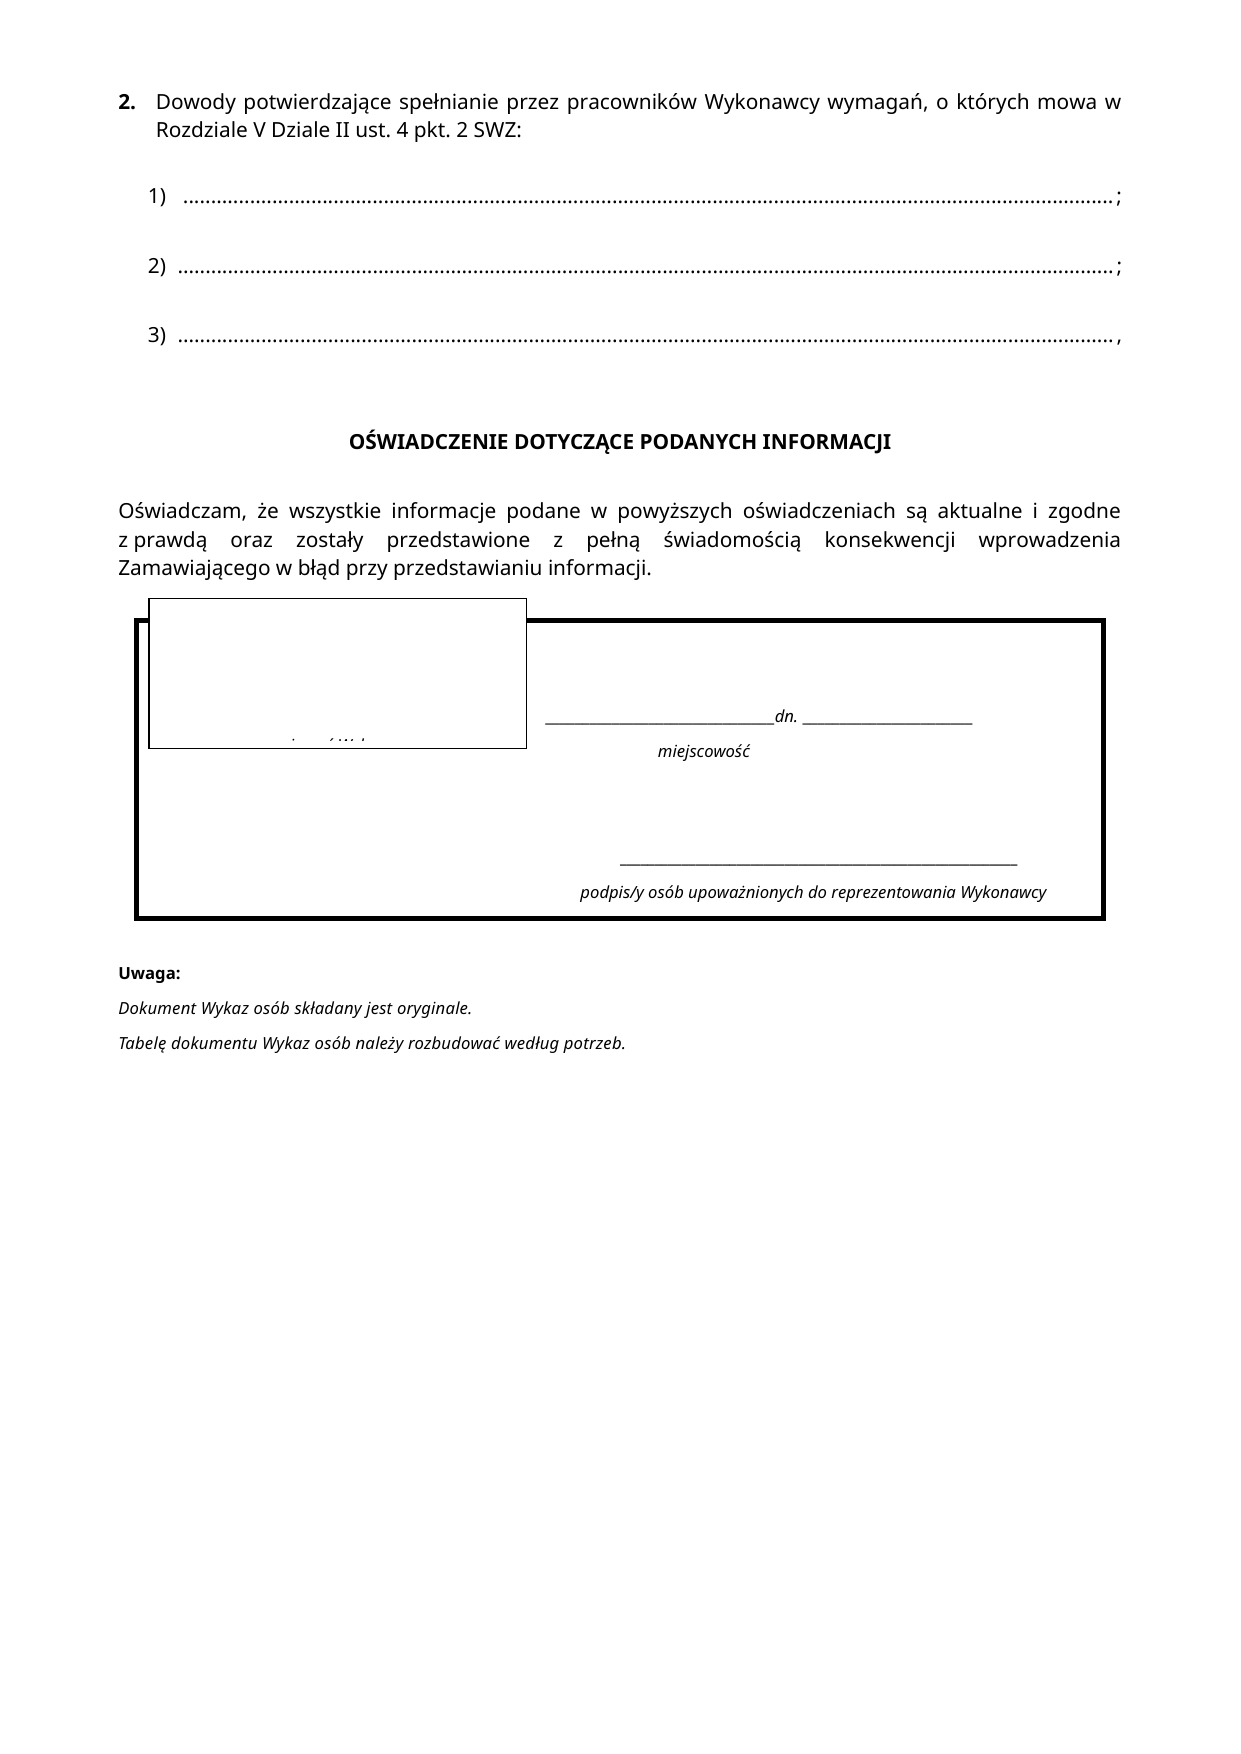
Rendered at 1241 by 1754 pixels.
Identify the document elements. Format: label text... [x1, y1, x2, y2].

text OŚWIADCZENIE DOTYCZĄCE PODANYCH INFORMACJI [118, 427, 1122, 456]
text Oświadczam, że wszystkie informacje podane w powyższych oświadczeniach są aktualne i zgodne z prawdą oraz zostały przedstawione z pełną świadomością konsekwencji wprowadzenia Zamawiającego w błąd przy przedstawianiu informacji. [118, 496, 1122, 582]
text Dokument Wykaz osób składany jest oryginale. [118, 997, 1122, 1019]
list ........................................................................................................................................................................, [148, 320, 1122, 349]
table_header [139, 623, 505, 916]
table_header _______________________________dn. _______________________ miejscowość __________________________________________________________ podpis/y osób upoważnionych do reprezentowania Wykonawcy [505, 623, 1101, 916]
list Dowody potwierdzające spełnianie przez pracowników Wykonawcy wymagań, o których mowa w Rozdziale V Dziale II ust. 4 pkt. 2 SWZ: [118, 87, 1122, 144]
list .......................................................................................................................................................................; [148, 181, 1122, 210]
text Tabelę dokumentu Wykaz osób należy rozbudować według potrzeb. [118, 1032, 1122, 1055]
list ........................................................................................................................................................................; [148, 251, 1122, 279]
text Uwaga: [118, 962, 1157, 984]
